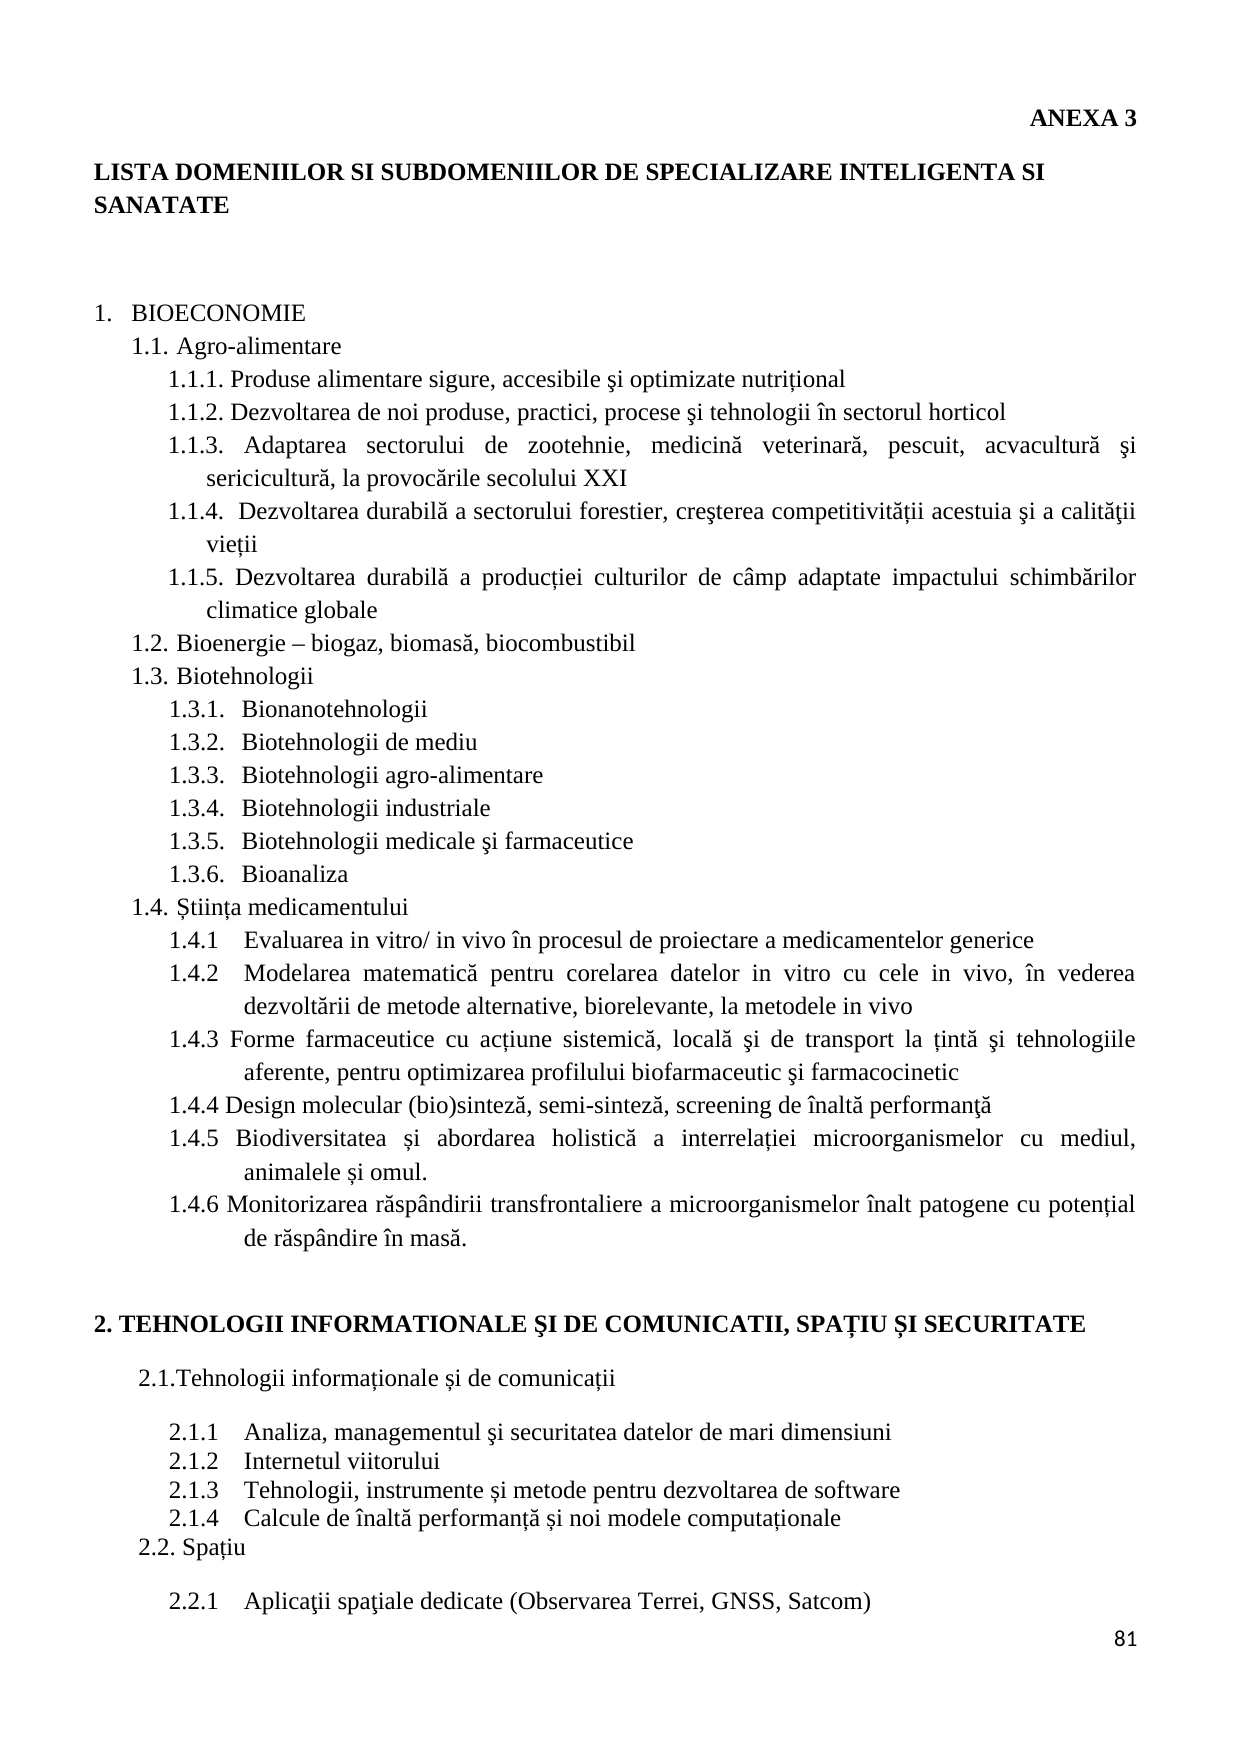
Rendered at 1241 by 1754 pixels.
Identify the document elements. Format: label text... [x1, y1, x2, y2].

list 1.1.5. Dezvoltarea durabilă a producției culturilor de câmp adaptate impactului schimbărilor climatice globale [168, 562, 1137, 624]
list Știința medicamentului [131, 892, 1137, 921]
list Agro-alimentare [131, 331, 1137, 360]
list Bioanaliza [169, 859, 1137, 888]
list Biotehnologii medicale şi farmaceutice [169, 826, 1137, 855]
list Aplicaţii spaţiale dedicate (Observarea Terrei, GNSS, Satcom) [169, 1586, 1137, 1615]
text 2.2. Spațiu [94, 1532, 1137, 1561]
list Evaluarea in vitro/ in vivo în procesul de proiectare a medicamentelor generice [169, 925, 1137, 954]
list Analiza, managementul şi securitatea datelor de mari dimensiuni [169, 1417, 1137, 1446]
list Bionanotehnologii [169, 694, 1137, 723]
list Modelarea matematică pentru corelarea datelor in vitro cu cele in vivo, în vederea dezvoltării de metode alternative, biorelevante, la metodele in vivo [169, 958, 1137, 1020]
list Internetul viitorului [169, 1446, 1137, 1475]
text 2. TEHNOLOGII INFORMATIONALE ŞI DE COMUNICATII, SPAȚIU ȘI SECURITATE [94, 1309, 1137, 1338]
list Calcule de înaltă performanță și noi modele computaționale [169, 1503, 1137, 1532]
list Biotehnologii industriale [169, 793, 1137, 822]
list 1.4.4 Design molecular (bio)sinteză, semi-sinteză, screening de înaltă performanţă [94, 1091, 1137, 1119]
list Biotehnologii [131, 661, 1137, 690]
list 1.1.1. Produse alimentare sigure, accesibile şi optimizate nutrițional [168, 364, 1137, 393]
list 1.4.6 Monitorizarea răspândirii transfrontaliere a microorganismelor înalt patogene cu potențial de răspândire în masă. [169, 1189, 1137, 1251]
list Biotehnologii agro-alimentare [169, 760, 1137, 789]
list 1.1.3. Adaptarea sectorului de zootehnie, medicină veterinară, pescuit, acvacultură şi sericicultură, la provocările secolului XXI [168, 430, 1137, 492]
list Tehnologii, instrumente și metode pentru dezvoltarea de software [169, 1475, 1137, 1503]
text 2.1.Tehnologii informaționale și de comunicații [94, 1363, 1137, 1392]
list 1.1.4. Dezvoltarea durabilă a sectorului forestier, creşterea competitivității acestuia şi a calităţii vieții [168, 496, 1137, 558]
list BIOECONOMIE [94, 298, 1137, 327]
list 1.4.5 Biodiversitatea și abordarea holistică a interrelației microorganismelor cu mediul, animalele și omul. [169, 1123, 1137, 1185]
text LISTA DOMENIILOR SI SUBDOMENIILOR DE SPECIALIZARE INTELIGENTA SI SANATATE [94, 157, 1137, 219]
list Bioenergie – biogaz, biomasă, biocombustibil [131, 628, 1137, 657]
list 1.1.2. Dezvoltarea de noi produse, practici, procese şi tehnologii în sectorul horticol [168, 397, 1137, 426]
list Biotehnologii de mediu [169, 727, 1137, 756]
list 1.4.3 Forme farmaceutice cu acțiune sistemică, locală şi de transport la țintă şi tehnologiile aferente, pentru optimizarea profilului biofarmaceutic şi farmacocinetic [169, 1024, 1137, 1086]
text ANEXA 3 [94, 103, 1137, 132]
